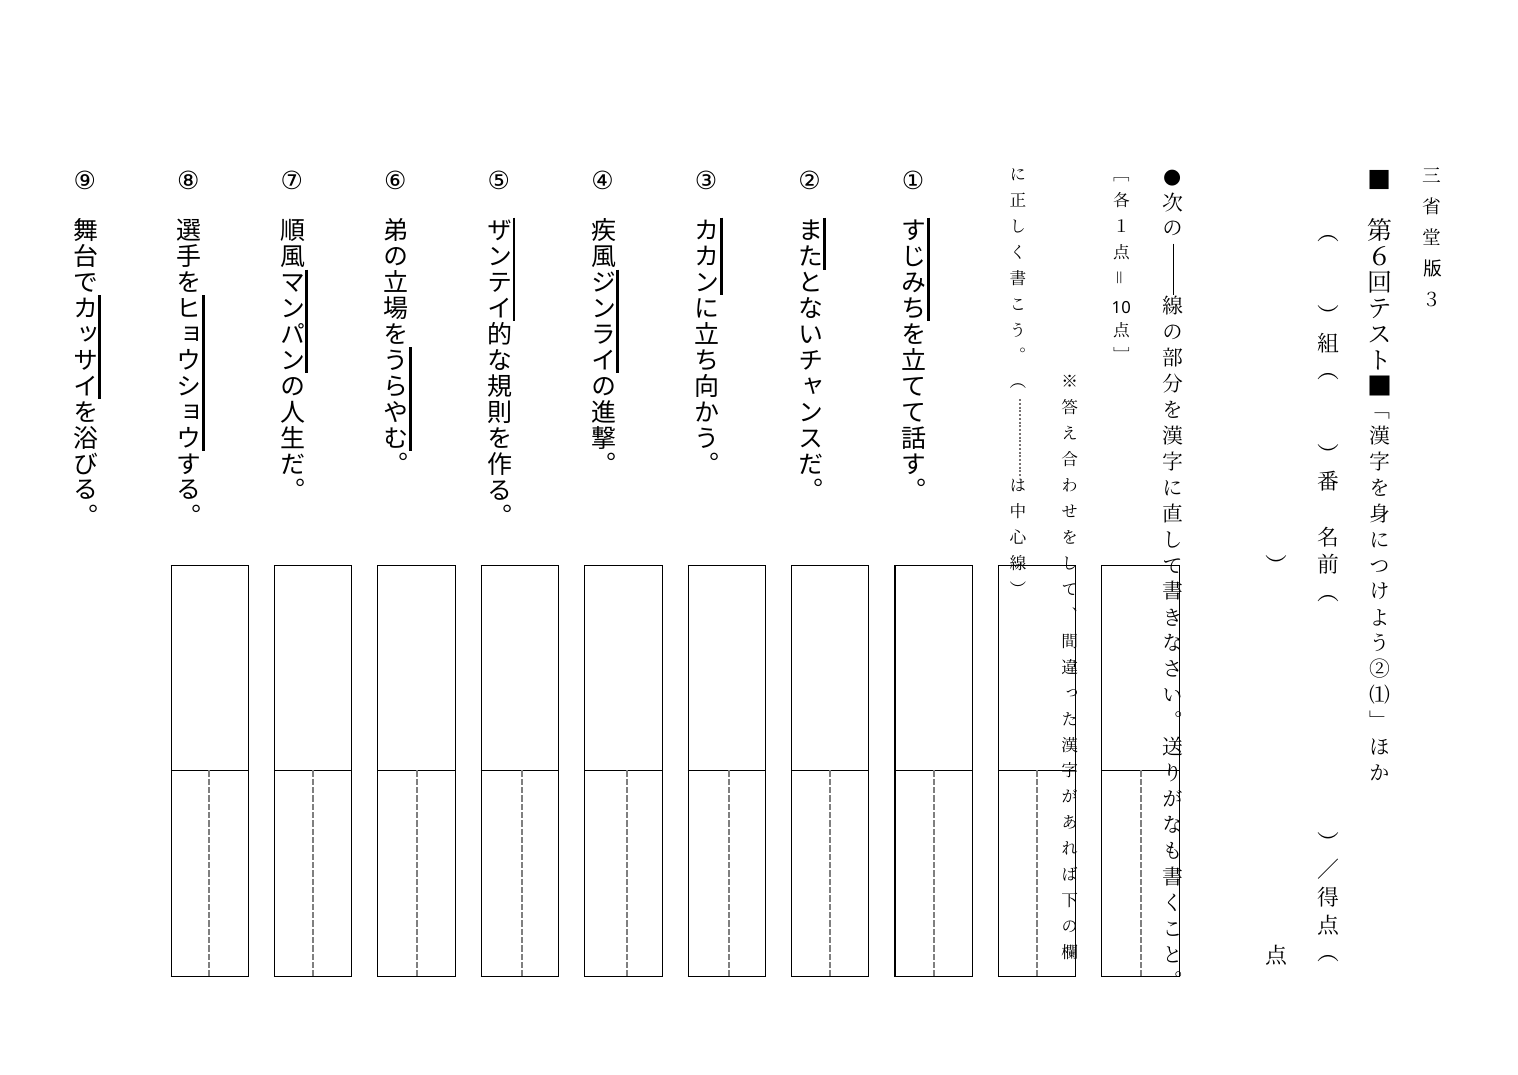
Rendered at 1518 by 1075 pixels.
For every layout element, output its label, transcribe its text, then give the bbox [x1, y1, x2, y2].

text ●次の 線の部分を漢字に直して書きなさい。送りがなも書くこと。［各１点＝10点］ [1095, 166, 1199, 969]
text ⑨舞台でカッサイを浴びる。 [60, 166, 112, 969]
text ⑥弟の立場をうらやむ。 [371, 166, 422, 969]
text ②またとないチャンスだ。 [785, 166, 836, 969]
text ①すじみちを立てて話す。 [888, 166, 940, 969]
text ④疾風ジンライの進撃。 [578, 166, 629, 969]
text ③カカンに立ち向かう。 [681, 166, 733, 969]
subtitle 三省堂版３年 秀学社 [1406, 166, 1458, 969]
text ■第６回テスト■「漢字を身につけよう②⑴」ほか [1354, 166, 1406, 969]
text ⑤ザンテイ的な規則を作る。 [474, 166, 526, 969]
text （ ）組（ ）番 名前（ ）／得点（ ）点 [1251, 166, 1354, 969]
text ⑦順風マンパンの人生だ。 [267, 166, 319, 969]
text ⑧選手をヒョウショウする。 [163, 166, 215, 969]
text ※答え合わせをして、間違った漢字があれば下の欄に正しく書こう。（ は中心線） [992, 166, 1095, 969]
